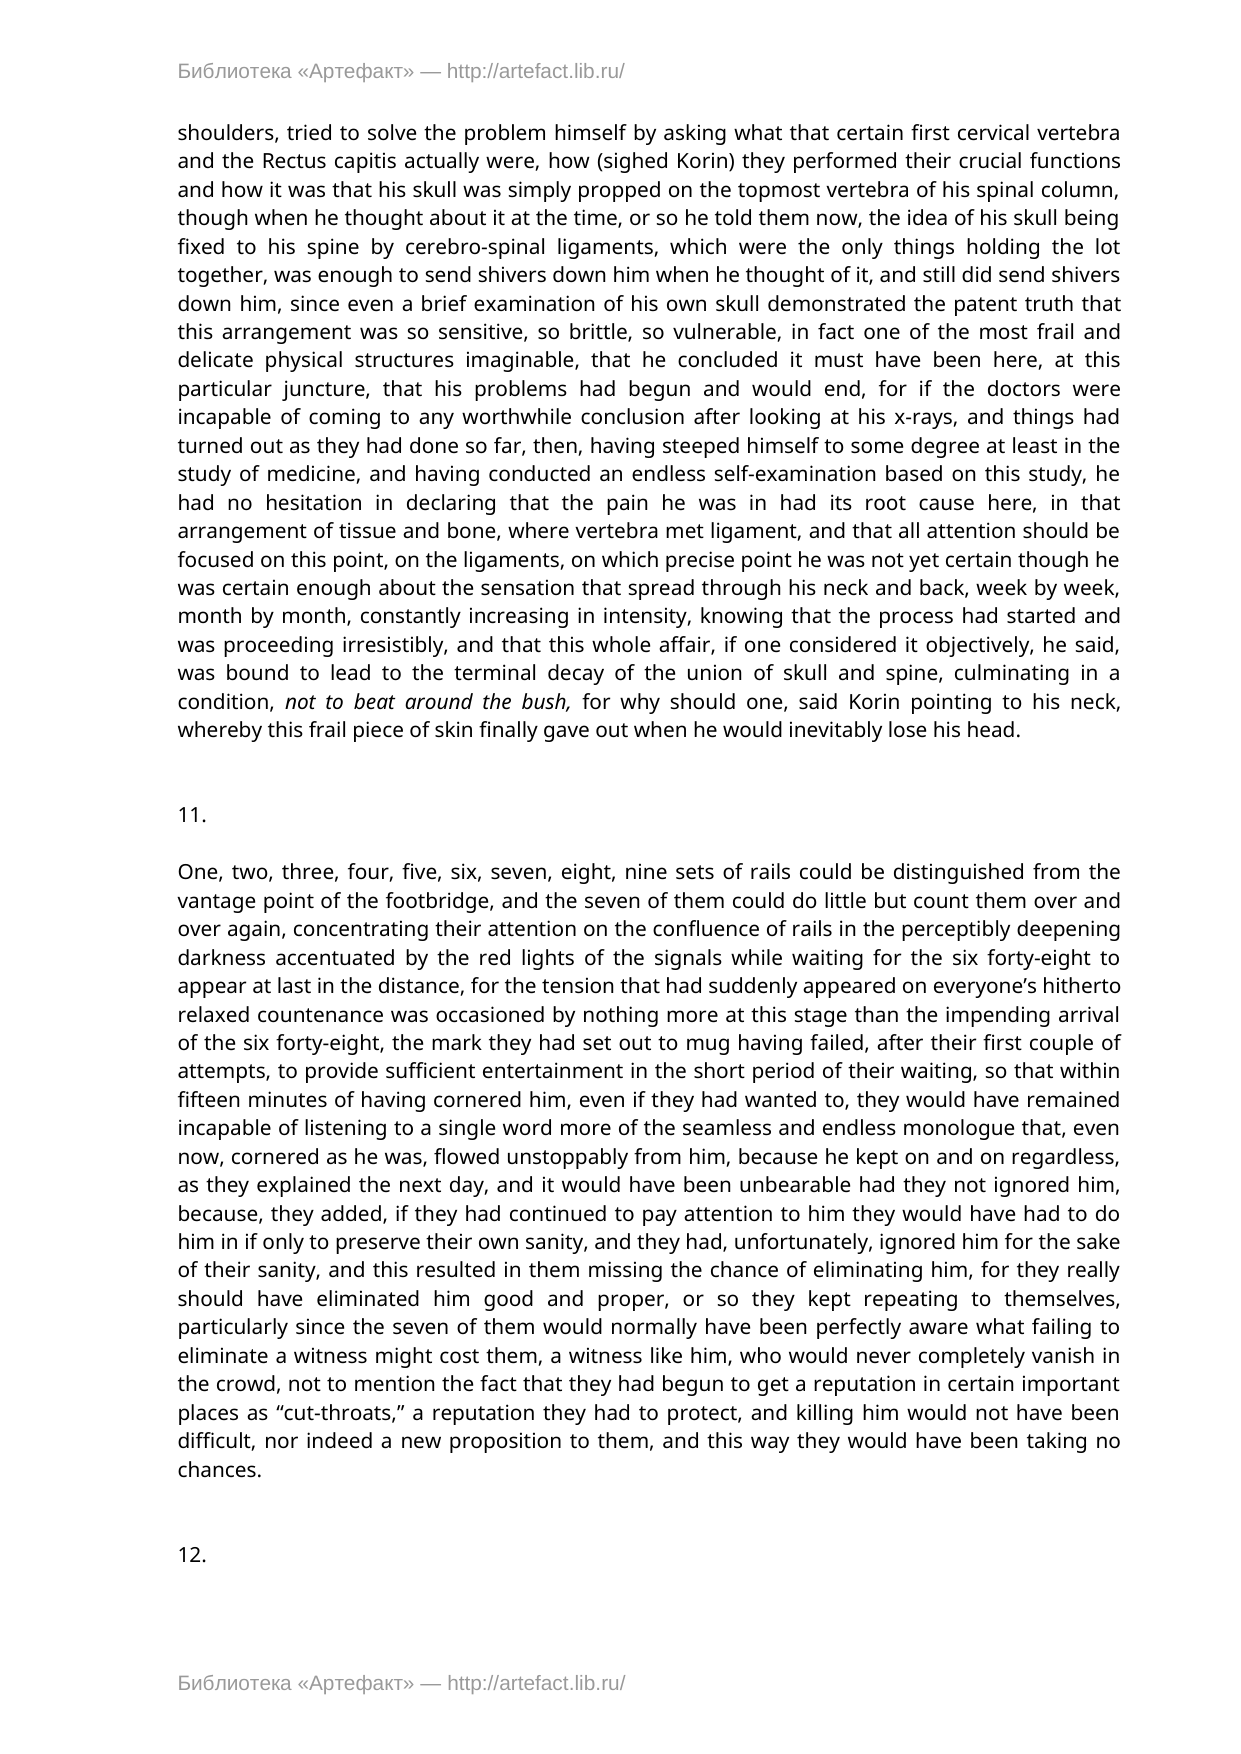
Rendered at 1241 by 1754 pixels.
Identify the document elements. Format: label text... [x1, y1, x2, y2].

text 11. [177, 801, 1122, 829]
text 12. [177, 1540, 1122, 1568]
text One, two, three, four, five, six, seven, eight, nine sets of rails could be distinguished from the vantage point of the footbridge, and the seven of them could do little but count them over and over again, concentrating their attention on the confluence of rails in the perceptibly deepening darkness accentuated by the red lights of the signals while waiting for the six forty-eight to appear at last in the distance, for the tension that had suddenly appeared on everyone’s hitherto relaxed countenance was occasioned by nothing more at this stage than the impending arrival of the six forty-eight, the mark they had set out to mug having failed, after their first couple of attempts, to provide sufficient entertainment in the short period of their waiting, so that within fifteen minutes of having cornered him, even if they had wanted to, they would have remained incapable of listening to a single word more of the seamless and endless monologue that, even now, cornered as he was, flowed unstoppably from him, because he kept on and on regardless, as they explained the next day, and it would have been unbearable had they not ignored him, because, they added, if they had continued to pay attention to him they would have had to do him in if only to preserve their own sanity, and they had, unfortunately, ignored him for the sake of their sanity, and this resulted in them missing the chance of eliminating him, for they really should have eliminated him good and proper, or so they kept repeating to themselves, particularly since the seven of them would normally have been perfectly aware what failing to eliminate a witness might cost them, a witness like him, who would never completely vanish in the crowd, not to mention the fact that they had begun to get a reputation in certain important places as “cut-throats,” a reputation they had to protect, and killing him would not have been difficult, nor indeed a new proposition to them, and this way they would have been taking no chances. [177, 857, 1122, 1483]
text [177, 118, 1122, 744]
